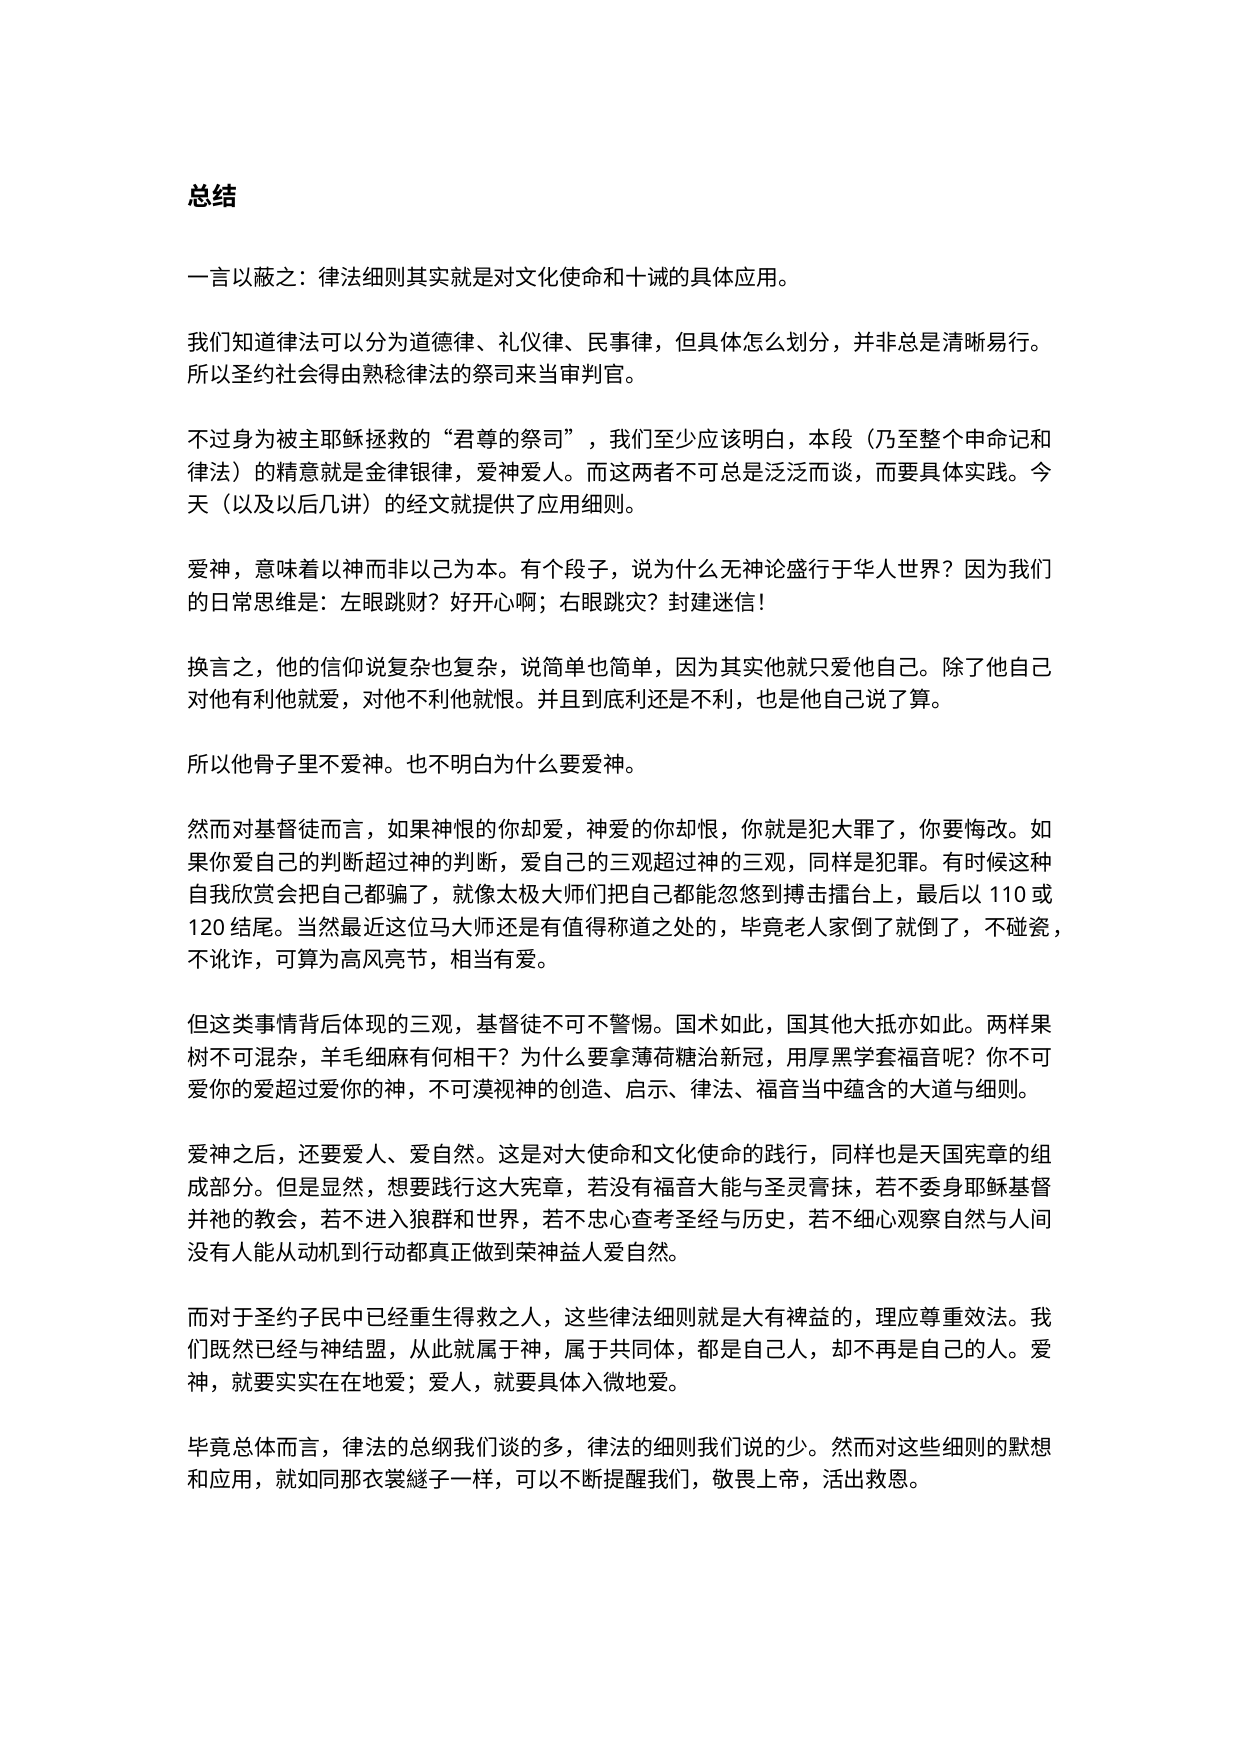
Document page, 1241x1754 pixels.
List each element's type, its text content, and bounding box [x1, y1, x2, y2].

text 爱神，意味着以神而非以己为本。有个段子，说为什么无神论盛行于华人世界？因为我们的日常思维是：左眼跳财？好开心啊；右眼跳灾？封建迷信！ [187, 552, 1053, 617]
text 而对于圣约子民中已经重生得救之人，这些律法细则就是大有裨益的，理应尊重效法。我们既然已经与神结盟，从此就属于神，属于共同体，都是自己人，却不再是自己的人。爱神，就要实实在在地爱；爱人，就要具体入微地爱。 [187, 1299, 1053, 1397]
text 不过身为被主耶稣拯救的“君尊的祭司”，我们至少应该明白，本段（乃至整个申命记和律法）的精意就是金律银律，爱神爱人。而这两者不可总是泛泛而谈，而要具体实践。今天（以及以后几讲）的经文就提供了应用细则。 [187, 422, 1053, 519]
text 一言以蔽之：律法细则其实就是对文化使命和十诫的具体应用。 [187, 259, 1053, 292]
text 然而对基督徒而言，如果神恨的你却爱，神爱的你却恨，你就是犯大罪了，你要悔改。如果你爱自己的判断超过神的判断，爱自己的三观超过神的三观，同样是犯罪。有时候这种自我欣赏会把自己都骗了，就像太极大师们把自己都能忽悠到搏击擂台上，最后以110或120结尾。当然最近这位马大师还是有值得称道之处的，毕竟老人家倒了就倒了，不碰瓷，不讹诈，可算为高风亮节，相当有爱。 [187, 812, 1053, 974]
text 换言之，他的信仰说复杂也复杂，说简单也简单，因为其实他就只爱他自己。除了他自己，对他有利他就爱，对他不利他就恨。并且到底利还是不利，也是他自己说了算。 [187, 649, 1053, 714]
text 爱神之后，还要爱人、爱自然。这是对大使命和文化使命的践行，同样也是天国宪章的组成部分。但是显然，想要践行这大宪章，若没有福音大能与圣灵膏抹，若不委身耶稣基督并祂的教会，若不进入狼群和世界，若不忠心查考圣经与历史，若不细心观察自然与人间，没有人能从动机到行动都真正做到荣神益人爱自然。 [187, 1137, 1053, 1267]
text 我们知道律法可以分为道德律、礼仪律、民事律，但具体怎么划分，并非总是清晰易行。所以圣约社会得由熟稔律法的祭司来当审判官。 [187, 324, 1053, 389]
text 所以他骨子里不爱神。也不明白为什么要爱神。 [187, 747, 1053, 779]
text 但这类事情背后体现的三观，基督徒不可不警惕。国术如此，国其他大抵亦如此。两样果树不可混杂，羊毛细麻有何相干？为什么要拿薄荷糖治新冠，用厚黑学套福音呢？你不可爱你的爱超过爱你的神，不可漠视神的创造、启示、律法、福音当中蕴含的大道与细则。 [187, 1007, 1053, 1104]
text 毕竟总体而言，律法的总纲我们谈的多，律法的细则我们说的少。然而对这些细则的默想和应用，就如同那衣裳繸子一样，可以不断提醒我们，敬畏上帝，活出救恩。 [187, 1429, 1053, 1494]
text 总结 [187, 162, 1053, 227]
